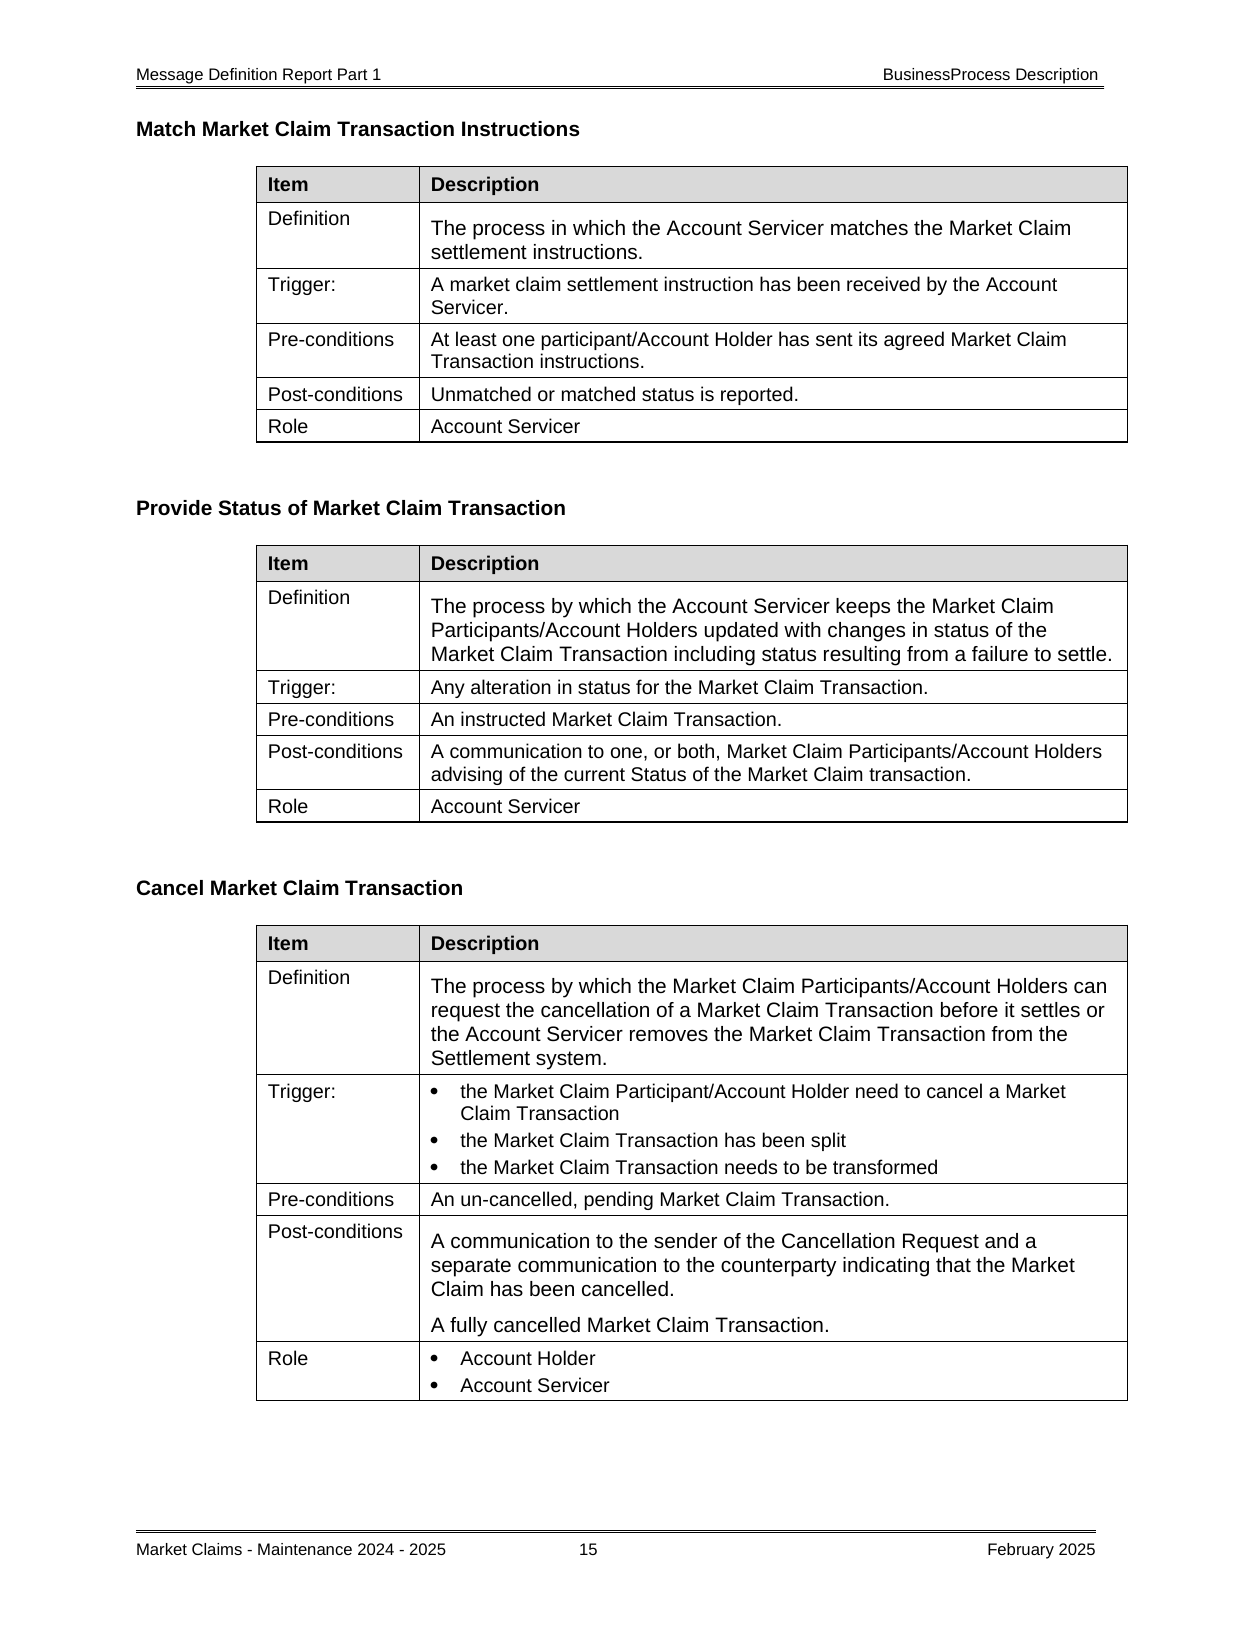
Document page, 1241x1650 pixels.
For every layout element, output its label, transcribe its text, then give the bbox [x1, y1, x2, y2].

table_cell Definition [257, 962, 419, 1074]
table_cell Account Servicer [420, 410, 1127, 441]
table_cell Pre-conditions [257, 704, 419, 734]
table_cell A communication to the sender of the Cancellation Request and a separate communication to the counterparty indicating that the Market Claim has been cancelled. A fully cancelled Market Claim Transaction. [420, 1216, 1127, 1341]
table_cell Trigger: [257, 269, 419, 322]
table_cell The process by which the Market Claim Participants/Account Holders can request the cancellation of a Market Claim Transaction before it settles or the Account Servicer removes the Market Claim Transaction from the Settlement system. [420, 962, 1127, 1074]
table_cell Account Servicer [420, 790, 1127, 821]
table_cell The process in which the Account Servicer matches the Market Claim settlement instructions. [420, 203, 1127, 268]
table_cell The process by which the Account Servicer keeps the Market Claim Participants/Account Holders updated with changes in status of the Market Claim Transaction including status resulting from a failure to settle. [420, 582, 1127, 670]
table_cell Account Holder Account Servicer [420, 1342, 1127, 1400]
text Match Market Claim Transaction Instructions [136, 117, 1104, 141]
table_cell Post-conditions [257, 1216, 419, 1341]
table_header Description [420, 167, 1127, 202]
table_cell An instructed Market Claim Transaction. [420, 704, 1127, 734]
table_header Item [257, 546, 419, 581]
table_cell A communication to one, or both, Market Claim Participants/Account Holders advising of the current Status of the Market Claim transaction. [420, 736, 1127, 789]
table_cell Definition [257, 203, 419, 268]
table_cell Trigger: [257, 671, 419, 702]
table_cell A market claim settlement instruction has been received by the Account Servicer. [420, 269, 1127, 322]
table_cell Role [257, 790, 419, 821]
table_cell Role [257, 1342, 419, 1400]
table_header Item [257, 926, 419, 961]
table_cell At least one participant/Account Holder has sent its agreed Market Claim Transaction instructions. [420, 324, 1127, 377]
table_cell Post-conditions [257, 378, 419, 409]
table_cell Unmatched or matched status is reported. [420, 378, 1127, 409]
table_cell Any alteration in status for the Market Claim Transaction. [420, 671, 1127, 702]
table_cell Pre-conditions [257, 324, 419, 377]
text Provide Status of Market Claim Transaction [136, 496, 1104, 519]
table_cell Role [257, 410, 419, 441]
table_cell Definition [257, 582, 419, 670]
table_header Item [257, 167, 419, 202]
table_cell Post-conditions [257, 736, 419, 789]
table_header Description [420, 926, 1127, 961]
text Cancel Market Claim Transaction [136, 876, 1104, 899]
table_cell Trigger: [257, 1075, 419, 1183]
table_cell An un-cancelled, pending Market Claim Transaction. [420, 1184, 1127, 1215]
table_header Description [420, 546, 1127, 581]
table_cell the Market Claim Participant/Account Holder need to cancel a Market Claim Transaction the Market Claim Transaction has been split the Market Claim Transaction needs to be transformed [420, 1075, 1127, 1183]
table_cell Pre-conditions [257, 1184, 419, 1215]
